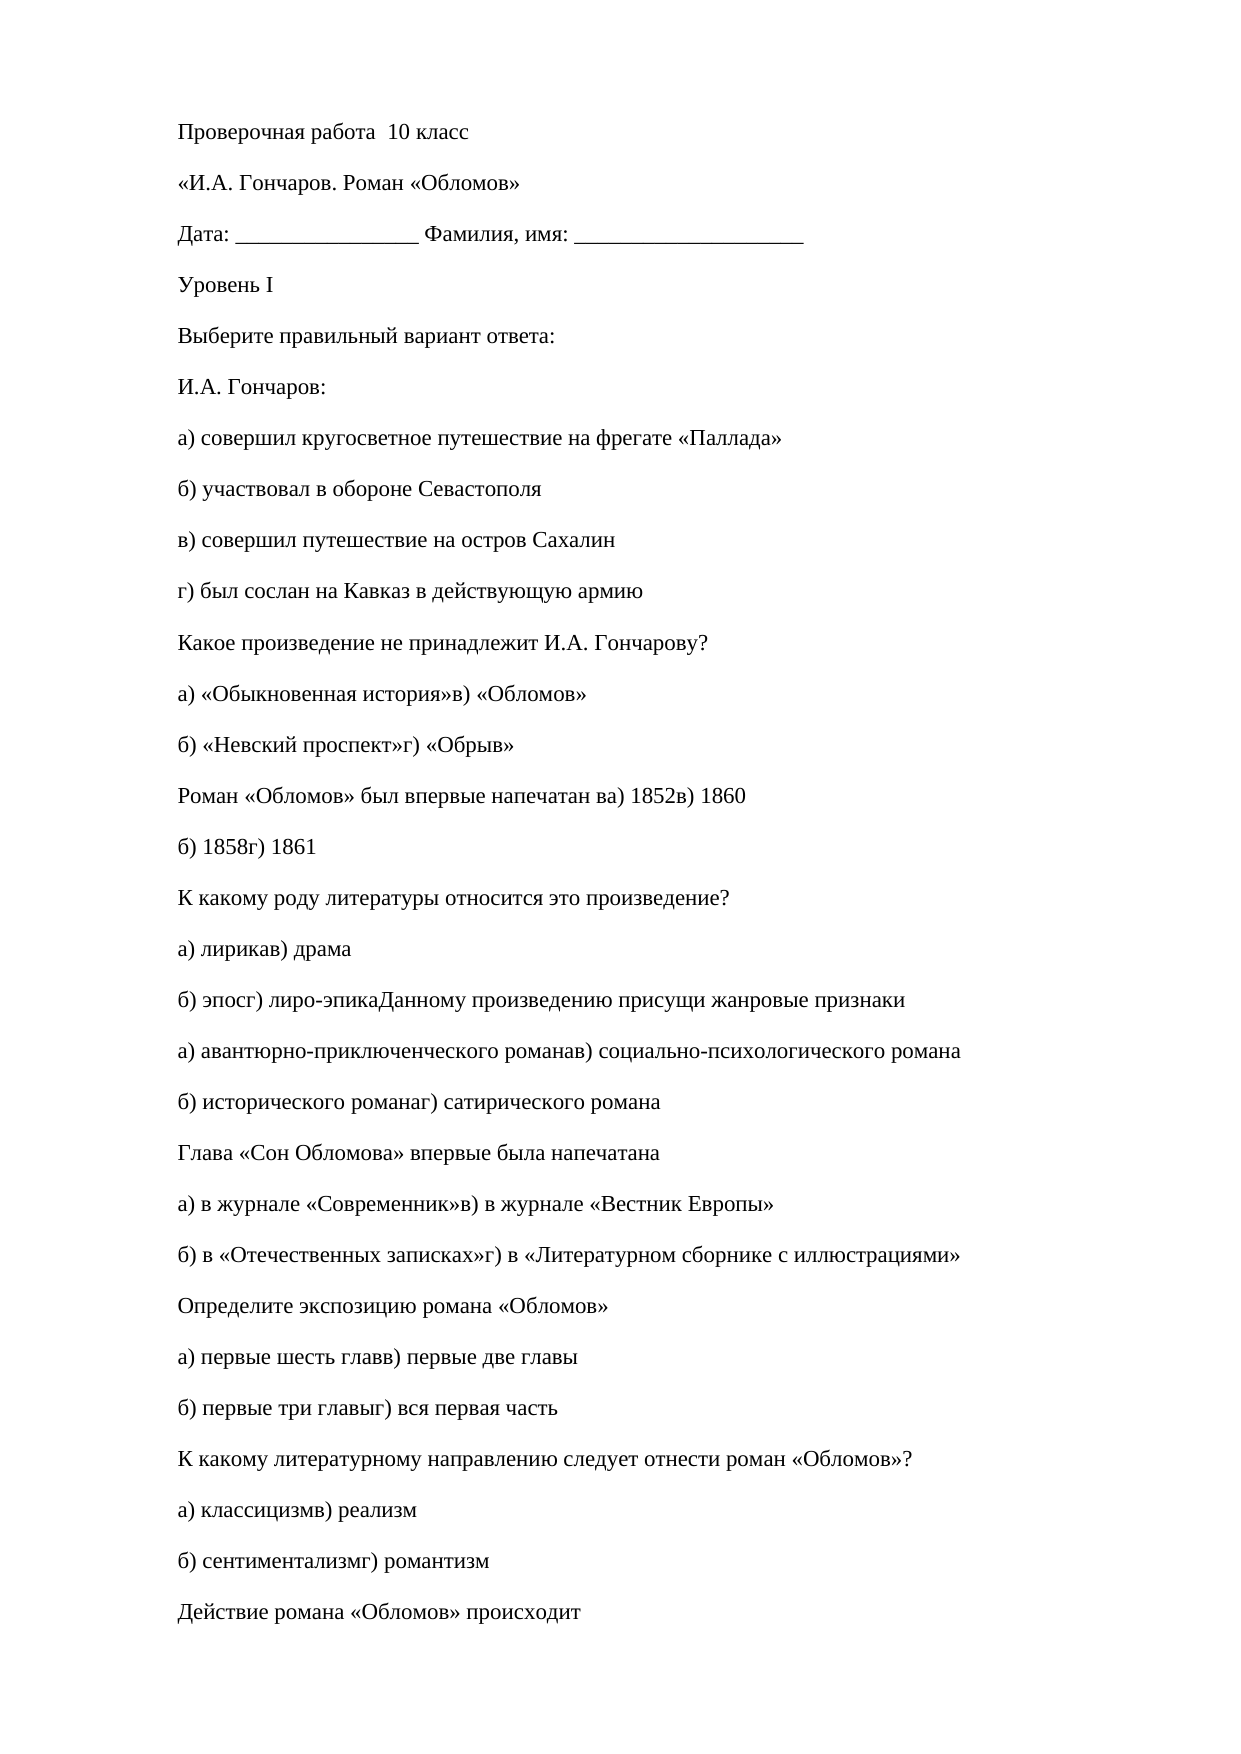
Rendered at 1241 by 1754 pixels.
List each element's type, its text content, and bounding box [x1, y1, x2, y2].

text Дата: ________________ Фамилия, имя: ____________________ [177, 220, 1152, 247]
text Проверочная работа 10 класс [177, 118, 1152, 144]
text Определите экспозицию романа «Обломов» [177, 1292, 1152, 1318]
text Глава «Сон Обломова» впервые была напечатана [177, 1139, 1152, 1165]
text К какому роду литературы относится это произведение? [177, 884, 1152, 910]
text а) лирикав) драма [177, 935, 1152, 961]
text в) совершил путешествие на остров Сахалин [177, 526, 1152, 553]
text Роман «Обломов» был впервые напечатан ва) 1852в) 1860 [177, 782, 1152, 808]
text а) авантюрно-приключенческого романав) социально-психологического романа [177, 1037, 1152, 1063]
text б) исторического романаг) сатирического романа [177, 1088, 1152, 1114]
text б) эпосг) лиро-эпикаДанному произведению присущи жанровые признаки [177, 986, 1152, 1012]
text б) участвовал в обороне Севастополя [177, 475, 1152, 502]
text а) в журнале «Современник»в) в журнале «Вестник Европы» [177, 1190, 1152, 1216]
text Действие романа «Обломов» происходит [177, 1598, 1152, 1625]
text б) в «Отечественных записках»г) в «Литературном сборнике с иллюстрациями» [177, 1241, 1152, 1267]
text К какому литературному направлению следует отнести роман «Обломов»? [177, 1445, 1152, 1472]
text а) совершил кругосветное путешествие на фрегате «Паллада» [177, 424, 1152, 451]
text а) первые шесть главв) первые две главы [177, 1343, 1152, 1369]
text И.А. Гончаров: [177, 373, 1152, 400]
text б) сентиментализмг) романтизм [177, 1547, 1152, 1574]
text г) был сослан на Кавказ в действующую армию [177, 577, 1152, 604]
text Выберите правильный вариант ответа: [177, 322, 1152, 349]
text а) «Обыкновенная история»в) «Обломов» [177, 679, 1152, 706]
text б) 1858г) 1861 [177, 833, 1152, 859]
text «И.А. Гончаров. Роман «Обломов» [177, 169, 1152, 196]
text б) первые три главыг) вся первая часть [177, 1394, 1152, 1421]
text Какое произведение не принадлежит И.А. Гончарову? [177, 628, 1152, 655]
text б) «Невский проспект»г) «Обрыв» [177, 731, 1152, 757]
text Уровень I [177, 271, 1152, 298]
text а) классицизмв) реализм [177, 1496, 1152, 1523]
